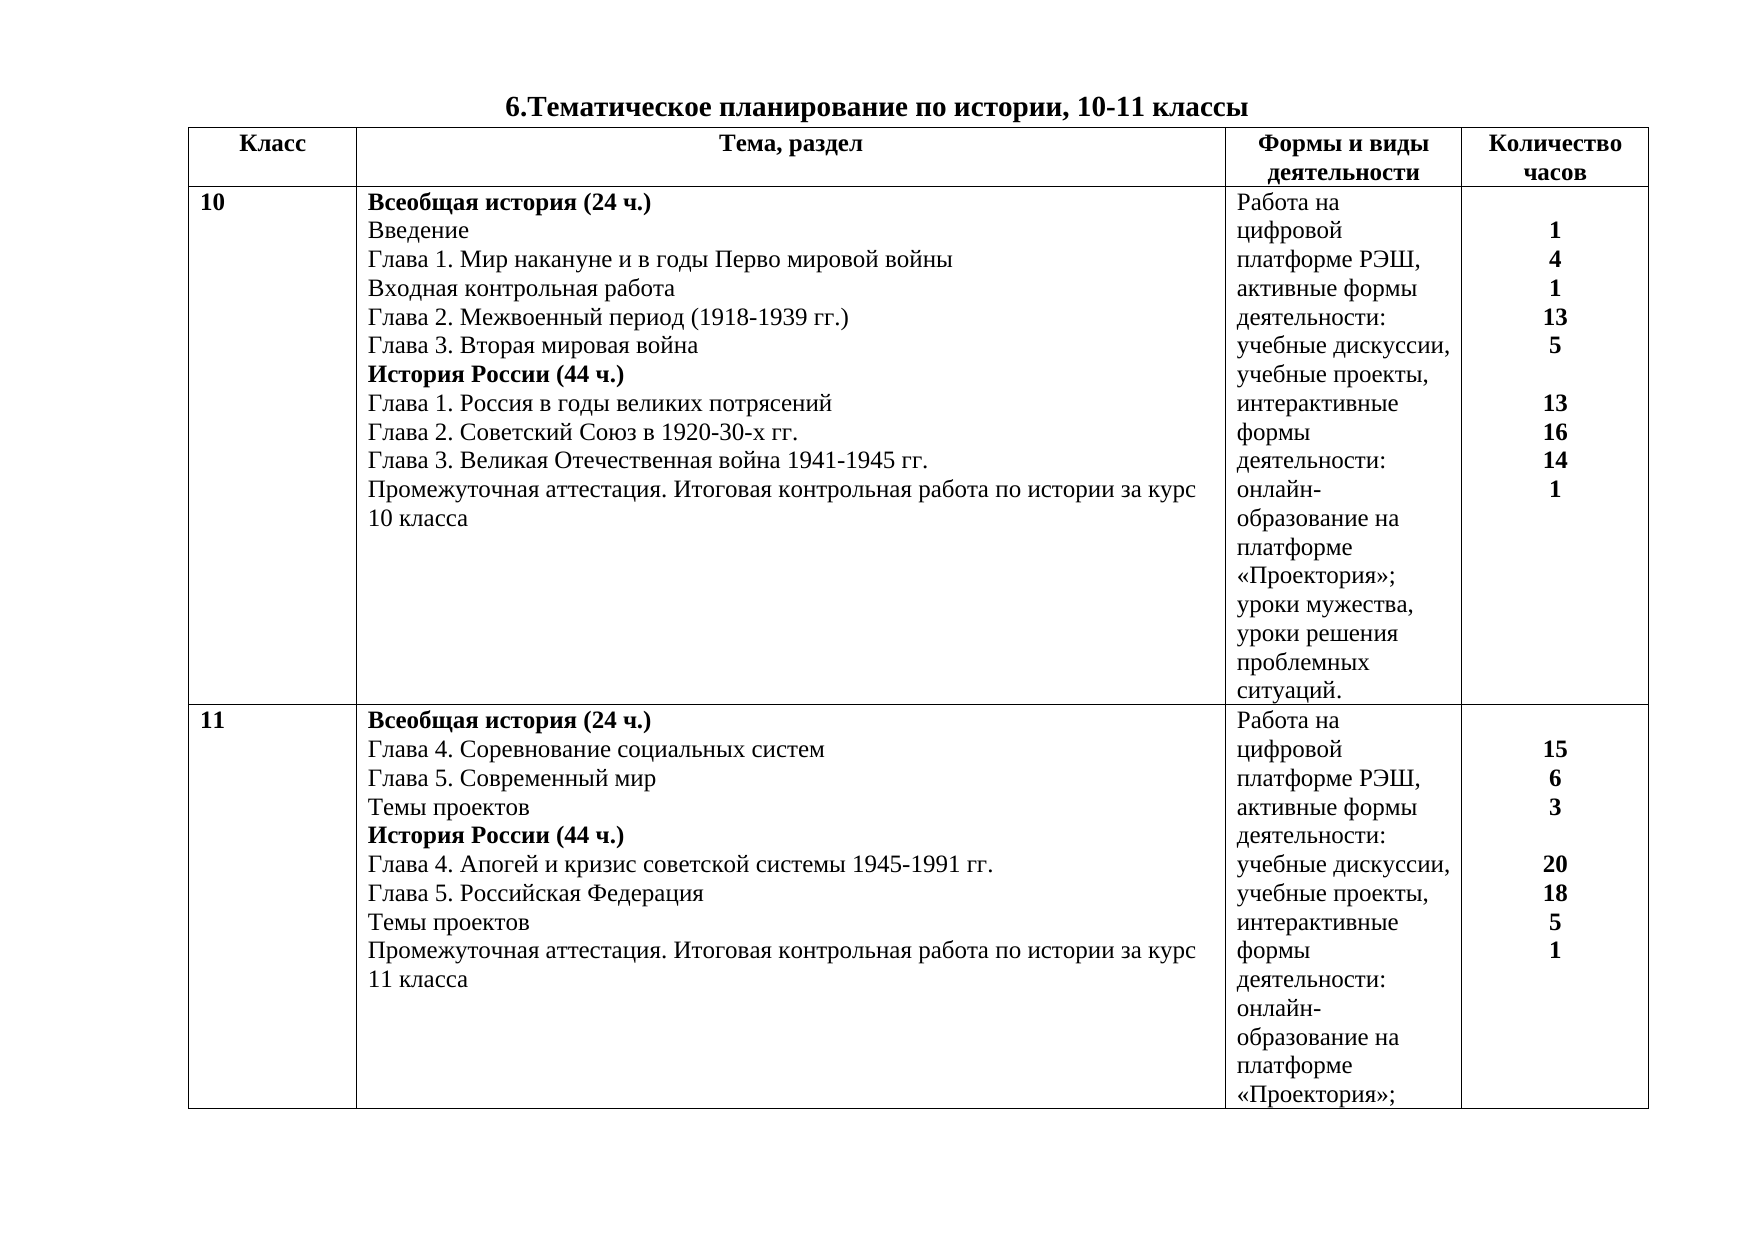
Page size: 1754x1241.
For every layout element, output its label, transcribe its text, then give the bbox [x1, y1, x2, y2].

text 6.Тематическое планирование по истории, 10-11 классы [118, 89, 1636, 122]
table_cell Всеобщая история (24 ч.) Введение Глава 1. Мир накануне и в годы Перво мировой войны Входная контрольная работа Глава 2. Межвоенный период (1918-1939 гг.) Глава 3. Вторая мировая война История России (44 ч.) Глава 1. Россия в годы великих потрясений Глава 2. Советский Союз в 1920-30-х гг. Глава 3. Великая Отечественная война 1941-1945 гг. Промежуточная аттестация. Итоговая контрольная работа по истории за курс 10 класса [357, 187, 1225, 704]
table_cell 15 6 3 20 18 5 1 [1462, 705, 1648, 1108]
table_cell 10 [189, 187, 356, 704]
table_header Количество часов [1462, 128, 1648, 186]
table_header Класс [189, 128, 356, 186]
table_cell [1226, 705, 1461, 1108]
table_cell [357, 705, 1225, 1108]
table_cell 11 [189, 705, 356, 1108]
table_header Тема, раздел [357, 128, 1225, 186]
table_header Формы и виды деятельности [1226, 128, 1461, 186]
table_cell 1 4 1 13 5 13 16 14 1 [1462, 187, 1648, 704]
